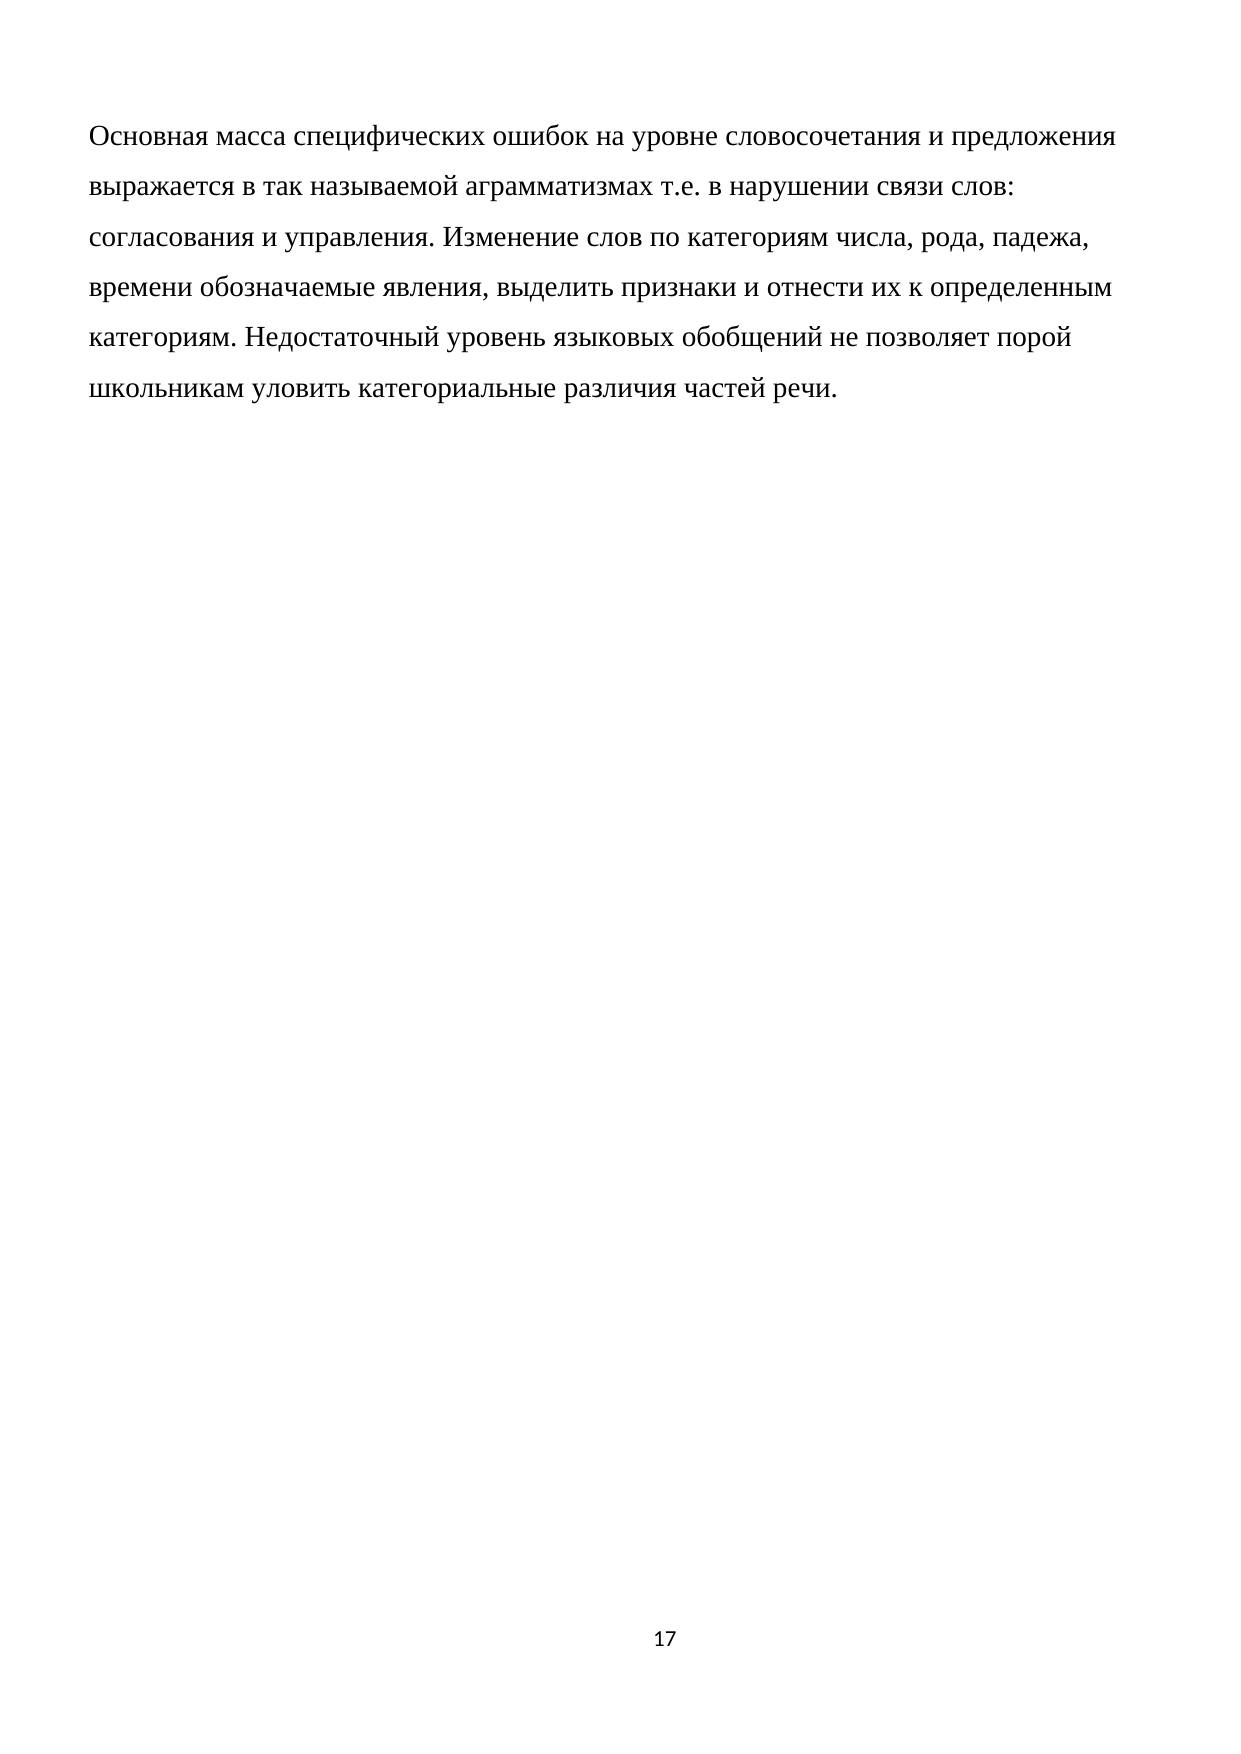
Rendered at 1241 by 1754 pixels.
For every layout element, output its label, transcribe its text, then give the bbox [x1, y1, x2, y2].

text Основная масса специфических ошибок на уровне словосочетания и предложения выражается в так называемой аграмматизмах т.е. в нарушении связи слов: согласования и управления. Изменение слов по категориям числа, рода, падежа, времени обозначаемые явления, выделить признаки и отнести их к определенным категориям. Недостаточный уровень языковых обобщений не позволяет порой школьникам уловить категориальные различия частей речи. [88, 118, 1152, 403]
